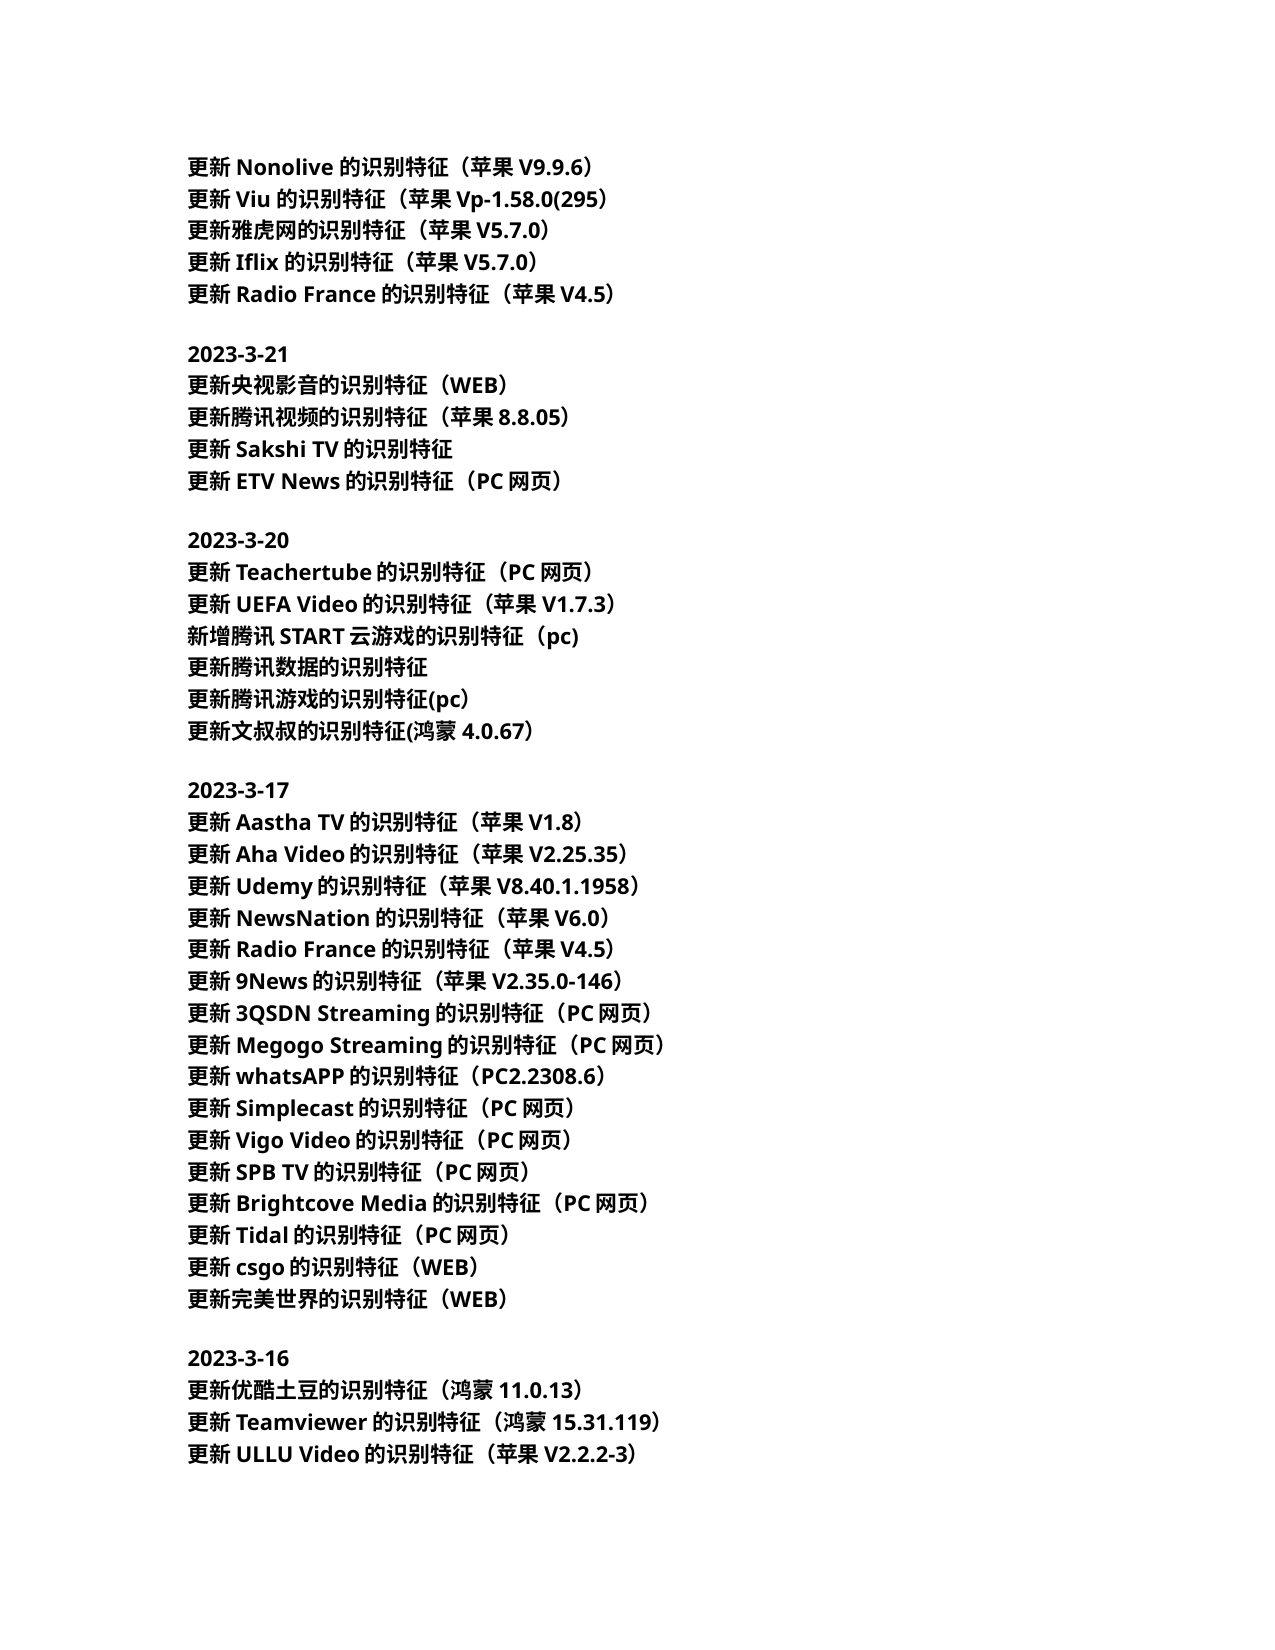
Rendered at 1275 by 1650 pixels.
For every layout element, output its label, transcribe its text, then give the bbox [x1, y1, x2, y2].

text 更新优酷土豆的识别特征（鸿蒙11.0.13） [187, 1373, 1087, 1405]
text 更新ETV News的识别特征（PC网页） [187, 464, 1087, 496]
text 更新Sakshi TV的识别特征 [187, 432, 1087, 464]
text 更新ULLU Video的识别特征（苹果V2.2.2-3） [187, 1437, 1087, 1468]
text 更新NewsNation的识别特征（苹果V6.0） [187, 901, 1087, 932]
text 2023-3-20 [187, 525, 1087, 555]
text 更新Simplecast的识别特征（PC网页） [187, 1091, 1087, 1123]
text 更新Vigo Video的识别特征（PC网页） [187, 1123, 1087, 1155]
text 更新SPB TV的识别特征（PC网页） [187, 1155, 1087, 1186]
text 更新文叔叔的识别特征(鸿蒙4.0.67） [187, 714, 1087, 746]
text 更新Iflix 的识别特征（苹果V5.7.0） [187, 245, 1087, 277]
text 更新腾讯视频的识别特征（苹果8.8.05） [187, 400, 1087, 432]
text 更新9News的识别特征（苹果V2.35.0-146） [187, 964, 1087, 996]
text 更新Radio France的识别特征（苹果V4.5） [187, 932, 1087, 964]
text 新增腾讯START云游戏的识别特征（pc) [187, 619, 1087, 650]
text 更新Nonolive 的识别特征（苹果V9.9.6） [187, 150, 1087, 182]
text 2023-3-21 [187, 339, 1087, 368]
text 更新UEFA Video的识别特征（苹果V1.7.3） [187, 587, 1087, 619]
text 更新whatsAPP的识别特征（PC2.2308.6） [187, 1059, 1087, 1091]
text 更新Megogo Streaming的识别特征（PC网页） [187, 1028, 1087, 1059]
text 更新腾讯数据的识别特征 [187, 650, 1087, 682]
text 更新央视影音的识别特征（WEB） [187, 368, 1087, 400]
text 更新Teachertube的识别特征（PC网页） [187, 555, 1087, 587]
text 更新Aha Video的识别特征（苹果V2.25.35） [187, 837, 1087, 869]
text 更新腾讯游戏的识别特征(pc） [187, 682, 1087, 714]
text 更新Aastha TV的识别特征（苹果V1.8） [187, 805, 1087, 837]
text 更新Udemy的识别特征（苹果V8.40.1.1958） [187, 869, 1087, 901]
text 更新雅虎网的识别特征（苹果V5.7.0） [187, 213, 1087, 245]
text 更新完美世界的识别特征（WEB） [187, 1282, 1087, 1313]
text 2023-3-17 [187, 775, 1087, 805]
text 更新3QSDN Streaming的识别特征（PC网页） [187, 996, 1087, 1028]
text 更新Brightcove Media的识别特征（PC网页） [187, 1186, 1087, 1218]
text 更新csgo的识别特征（WEB） [187, 1250, 1087, 1282]
text 2023-3-16 [187, 1343, 1087, 1373]
text 更新Viu 的识别特征（苹果Vp-1.58.0(295） [187, 182, 1087, 213]
text 更新Radio France的识别特征（苹果V4.5） [187, 277, 1087, 309]
text 更新Teamviewer的识别特征（鸿蒙15.31.119） [187, 1405, 1087, 1437]
text 更新Tidal的识别特征（PC网页） [187, 1218, 1087, 1250]
